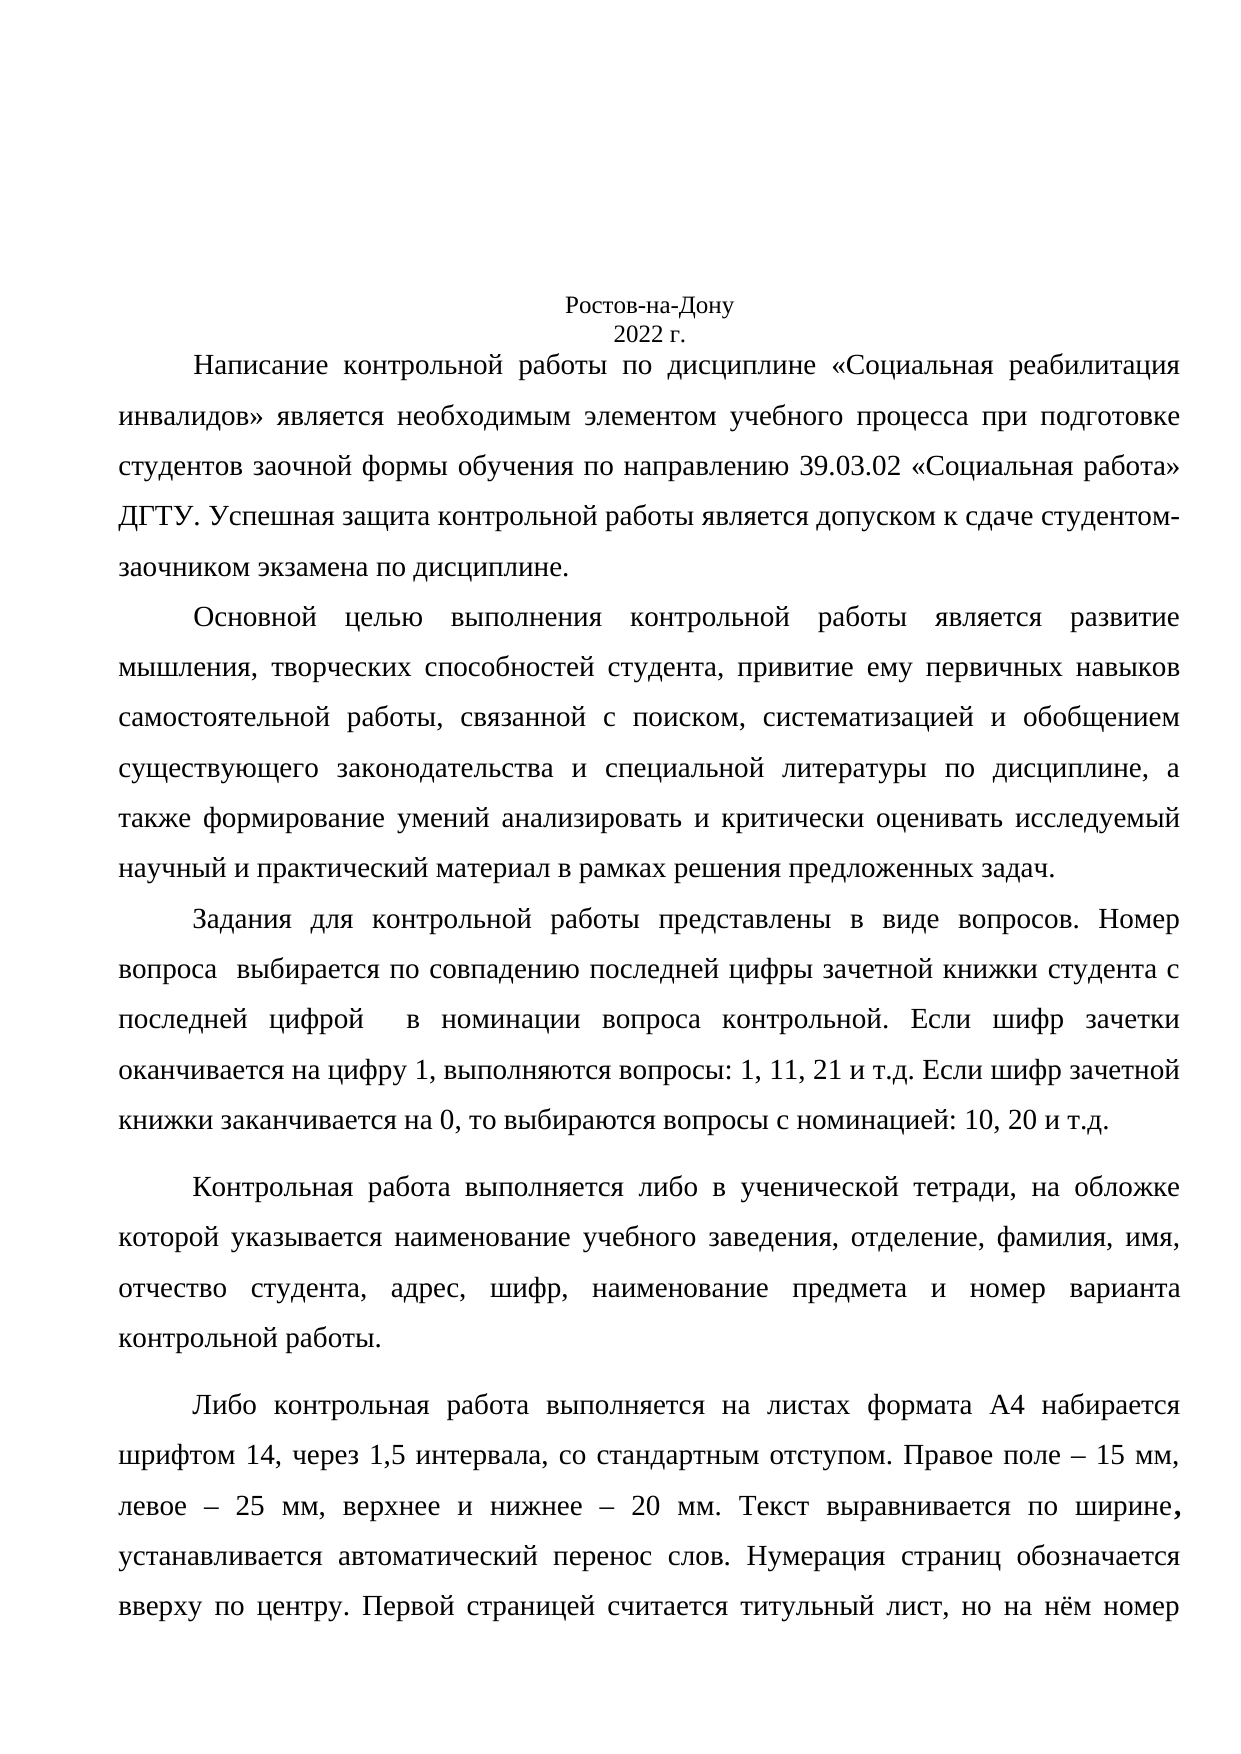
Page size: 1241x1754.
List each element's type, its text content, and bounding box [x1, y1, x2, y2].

text Основной целью выполнения контрольной работы является развитие мышления, творческих способностей студента, привитие ему первичных навыков самостоятельной работы, связанной с поиском, систематизацией и обобщением существующего законодательства и специальной литературы по дисциплине, а также формирование умений анализировать и критически оценивать исследуемый научный и практический материал в рамках решения предложенных задач. [118, 599, 1181, 884]
text Ростов-на-Дону [118, 290, 1181, 319]
text Задания для контрольной работы представлены в виде вопросов. Номер вопроса выбирается по совпадению последней цифры зачетной книжки студента с последней цифрой в номинации вопроса контрольной. Если шифр зачетки оканчивается на цифру 1, выполняются вопросы: 1, 11, 21 и т.д. Если шифр зачетной книжки заканчивается на 0, то выбираются вопросы с номинацией: 10, 20 и т.д. [118, 901, 1181, 1136]
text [118, 1387, 1181, 1622]
text 2022 г. [118, 319, 1181, 347]
text Контрольная работа выполняется либо в ученической тетради, на обложке которой указывается наименование учебного заведения, отделение, фамилия, имя, отчество студента, адрес, шифр, наименование предмета и номер варианта контрольной работы. [118, 1169, 1181, 1353]
text Написание контрольной работы по дисциплине «Социальная реабилитация инвалидов» является необходимым элементом учебного процесса при подготовке студентов заочной формы обучения по направлению 39.03.02 «Социальная работа» ДГТУ. Успешная защита контрольной работы является допуском к сдаче студентом-заочником экзамена по дисциплине. [118, 347, 1181, 582]
